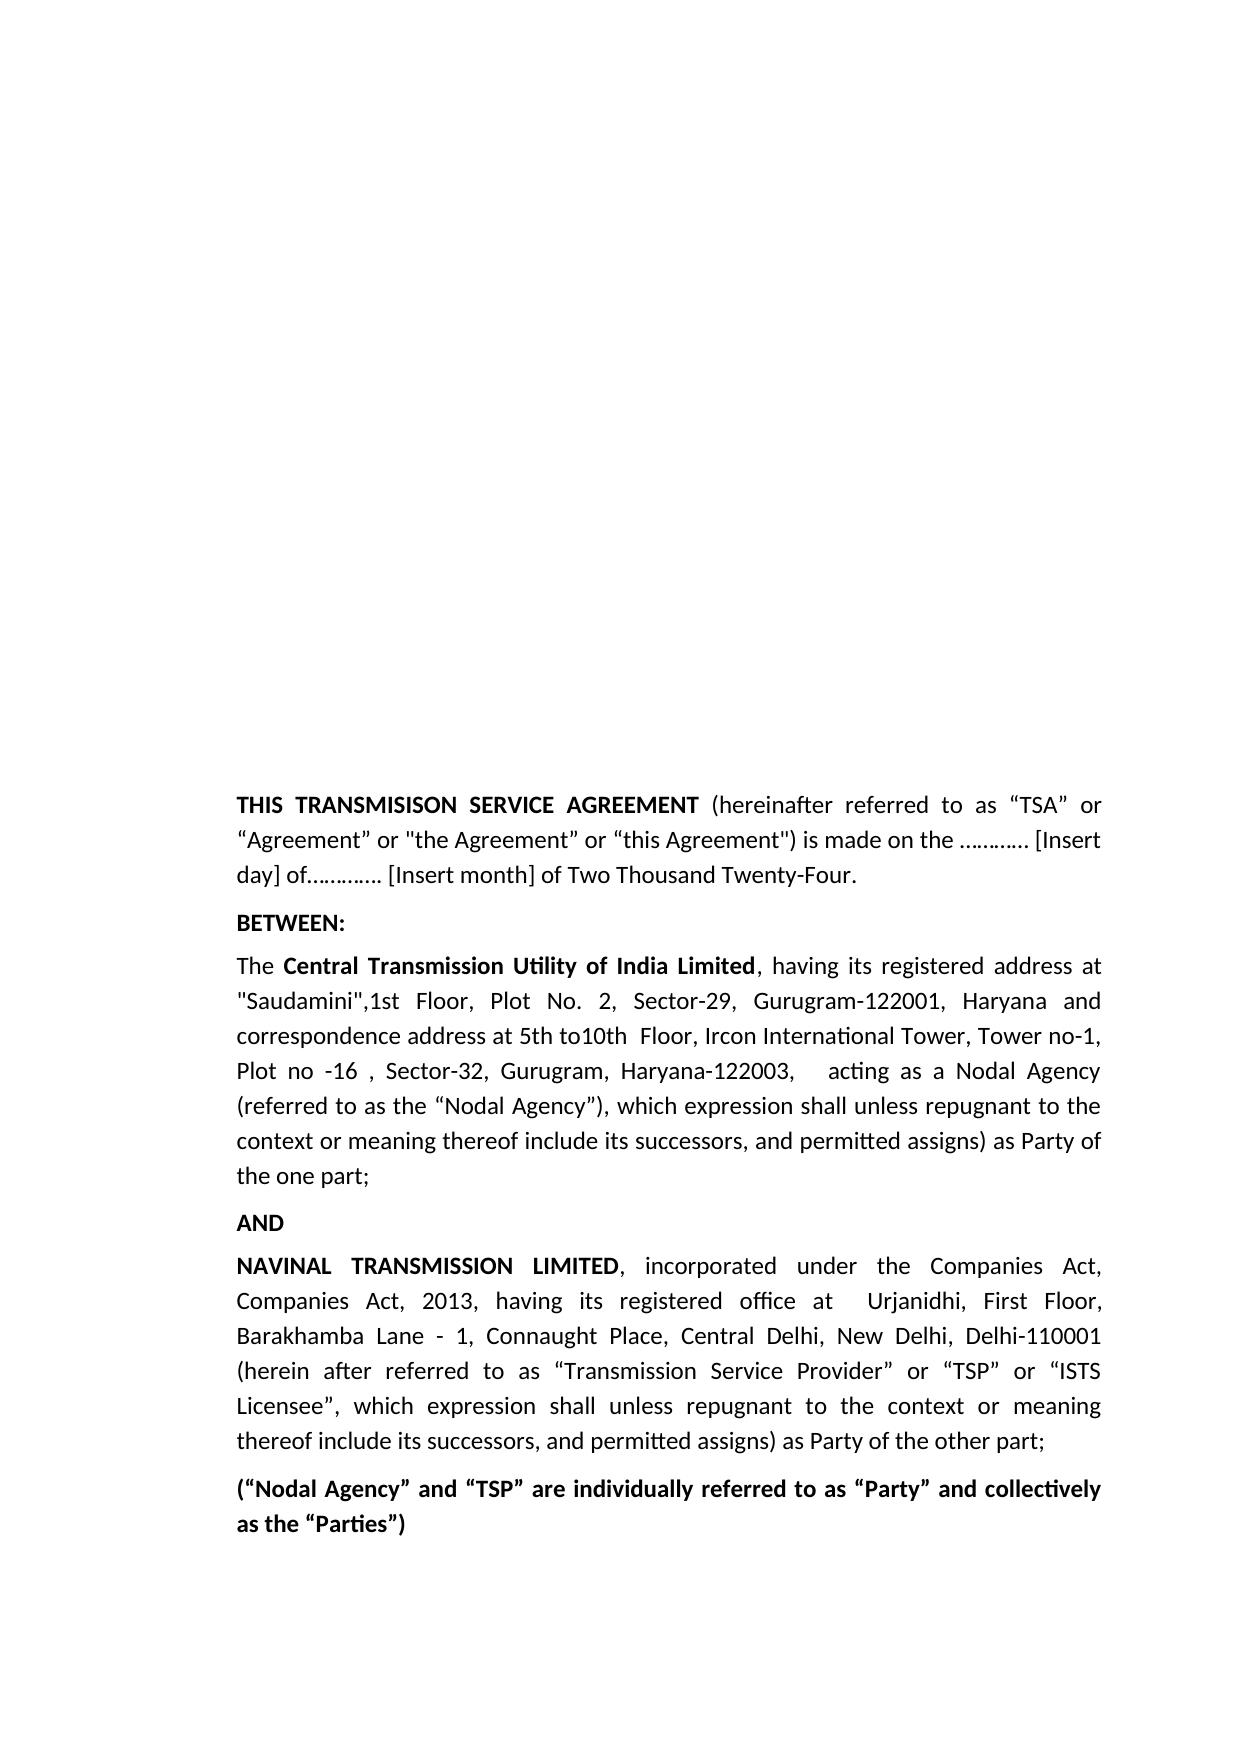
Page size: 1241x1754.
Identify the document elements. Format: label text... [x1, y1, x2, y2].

text NAVINAL TRANSMISSION LIMITED, incorporated under the Companies Act, Companies Act, 2013, having its registered office at Urjanidhi, First Floor, Barakhamba Lane - 1, Connaught Place, Central Delhi, New Delhi, Delhi-110001 (herein after referred to as “Transmission Service Provider” or “TSP” or “ISTS Licensee”, which expression shall unless repugnant to the context or meaning thereof include its successors, and permitted assigns) as Party of the other part; [236, 1250, 1103, 1456]
text The Central Transmission Utility of India Limited, having its registered address at "Saudamini",1st Floor, Plot No. 2, Sector-29, Gurugram-122001, Haryana and correspondence address at 5th to10th Floor, Ircon International Tower, Tower no-1, Plot no -16 , Sector-32, Gurugram, Haryana-122003, acting as a Nodal Agency (referred to as the “Nodal Agency”), which expression shall unless repugnant to the context or meaning thereof include its successors, and permitted assigns) as Party of the one part; [236, 950, 1103, 1190]
text BETWEEN: [236, 907, 1103, 937]
text THIS TRANSMISISON SERVICE AGREEMENT (hereinafter referred to as “TSA” or “Agreement” or "the Agreement” or “this Agreement") is made on the ………… [Insert day] of…………. [Insert month] of Two Thousand Twenty-Four. [236, 789, 1103, 890]
text (“Nodal Agency” and “TSP” are individually referred to as “Party” and collectively as the “Parties”) [236, 1473, 1103, 1538]
text AND [236, 1207, 1103, 1238]
